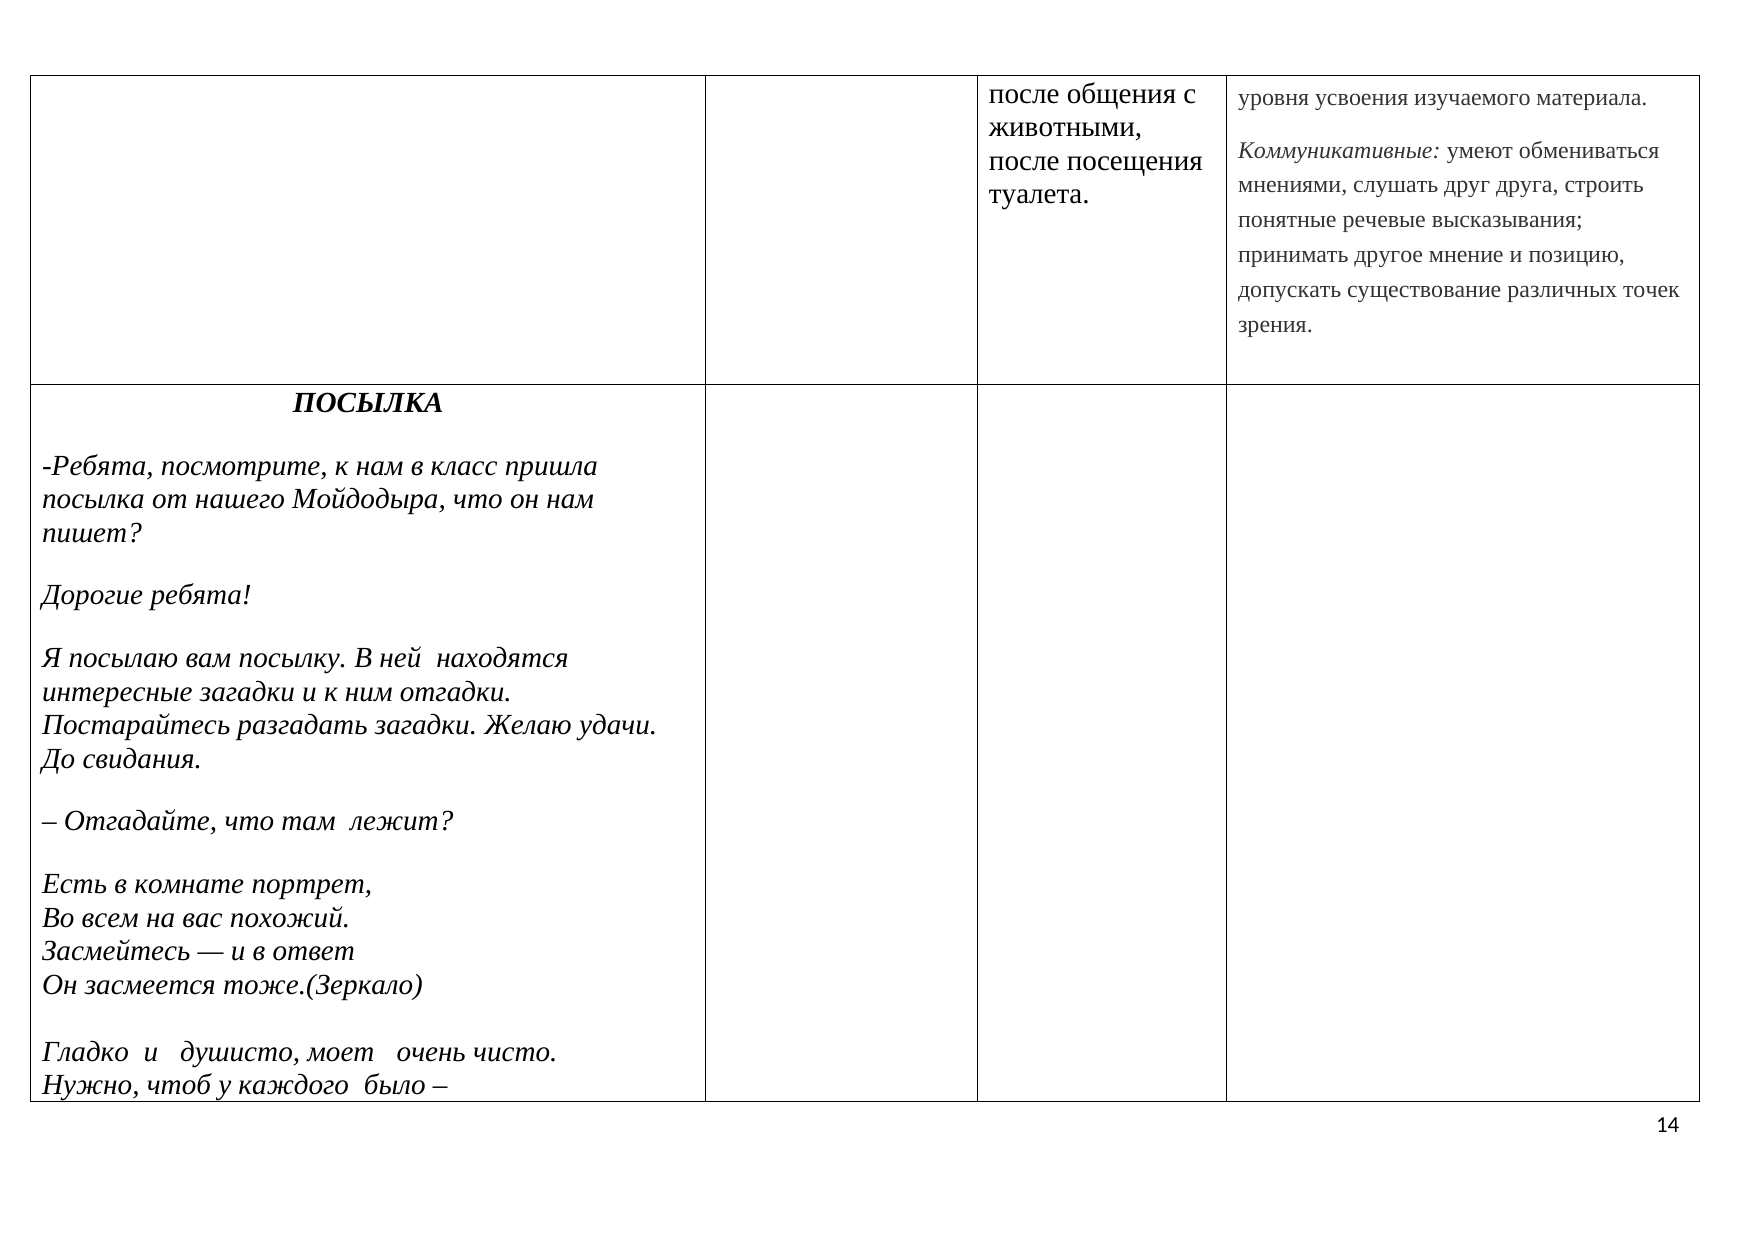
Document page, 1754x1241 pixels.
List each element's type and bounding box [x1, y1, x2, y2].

table_cell [706, 385, 977, 1101]
table_cell [706, 76, 977, 384]
table_cell [978, 76, 1226, 384]
table_cell [978, 385, 1226, 1101]
table_cell [31, 76, 705, 384]
table_cell [1227, 385, 1699, 1101]
table_cell [31, 385, 705, 1101]
